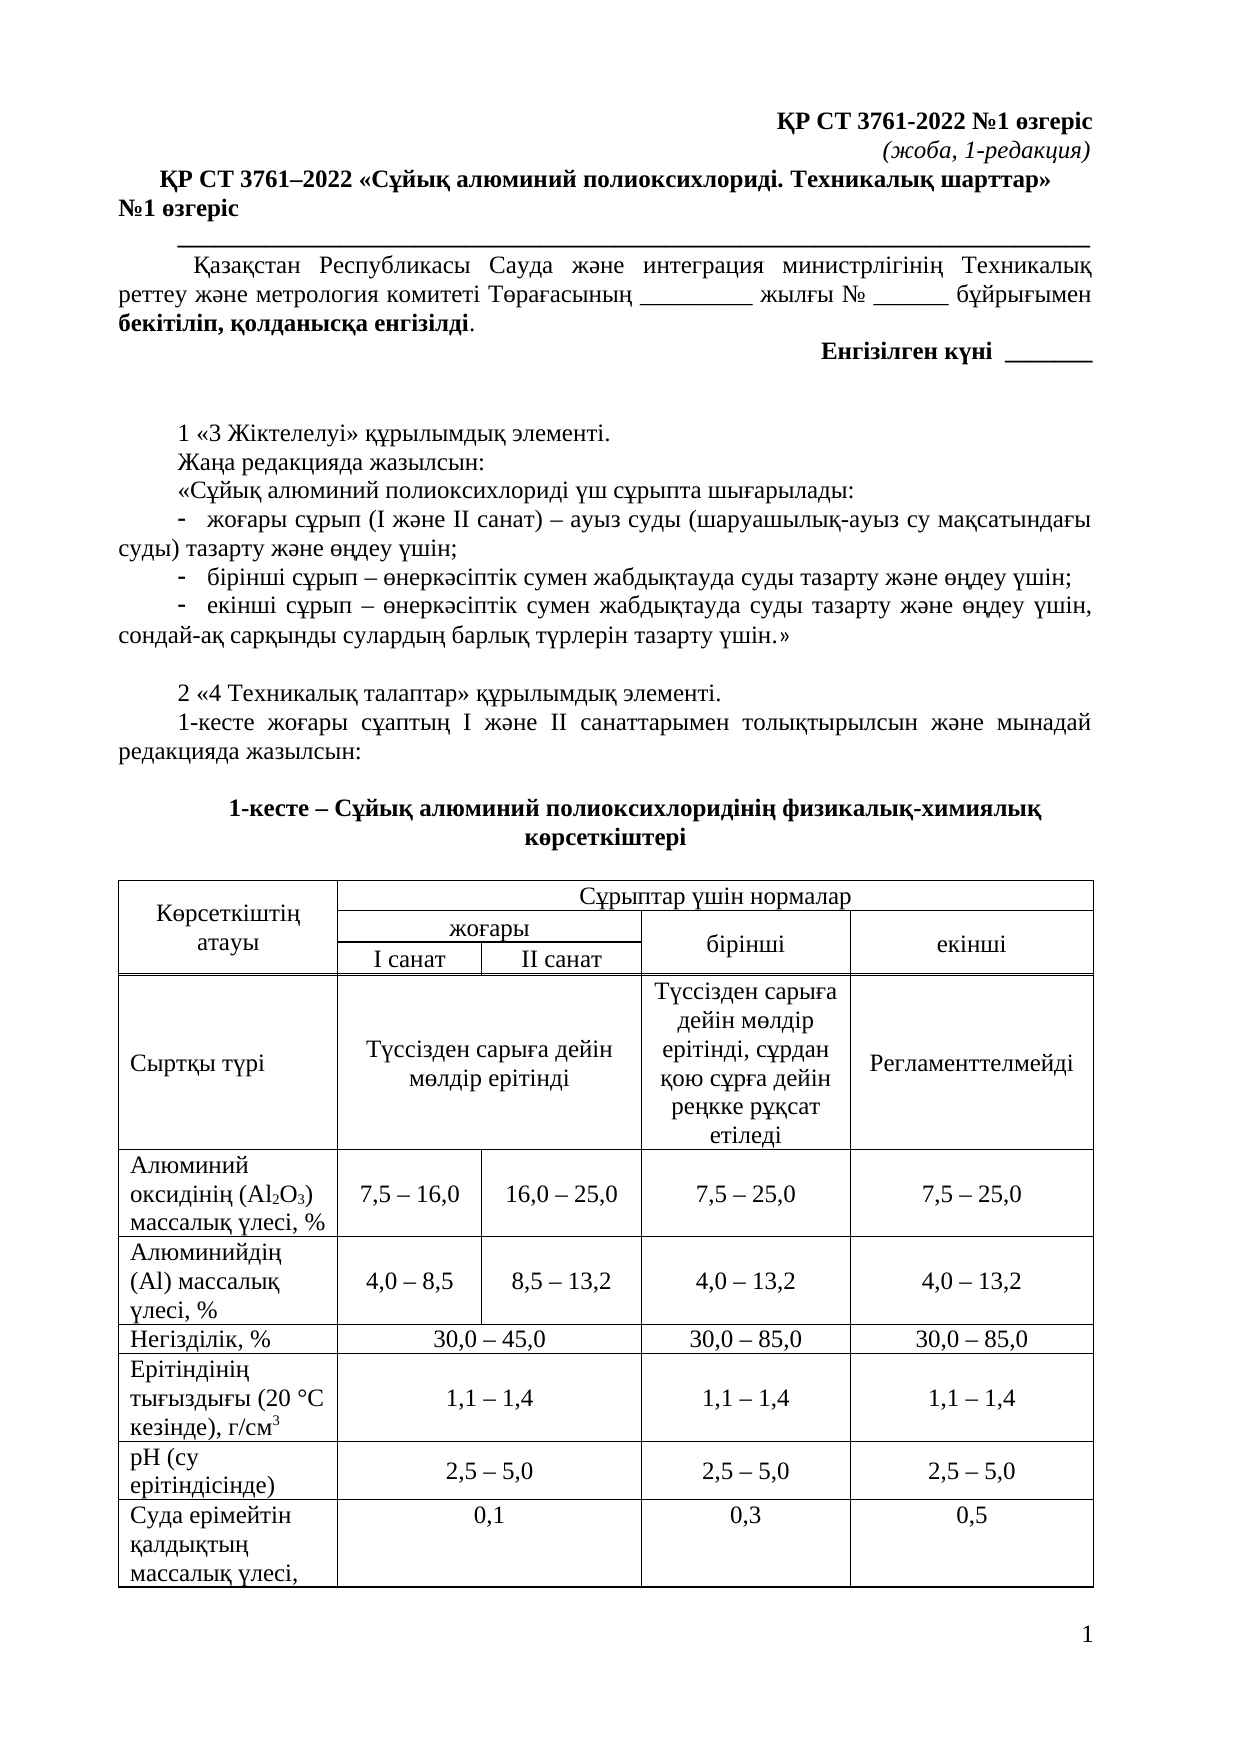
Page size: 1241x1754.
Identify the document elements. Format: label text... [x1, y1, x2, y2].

text №1 өзгеріс [118, 193, 1092, 221]
text Қазақстан Республикасы Сауда және интеграция министрлігінің Техникалық реттеу және метрология комитеті Төрағасының _________ жылғы № ______ бұйрығымен бекітіліп, қолданысқа енгізілді. [118, 250, 1092, 336]
table_cell 1,1 – 1,4 [338, 1354, 641, 1441]
text ҚР СТ 3761–2022 «Сұйық алюминий полиоксихлориді. Техникалық шарттар» [118, 164, 1092, 193]
table_cell 7,5 – 16,0 [338, 1150, 481, 1236]
table_cell Ерітіндінің тығыздығы (20 °С кезінде), г/см3 [119, 1354, 337, 1441]
list бірінші сұрып – өнеркәсіптік сумен жабдықтауда суды тазарту және өңдеу үшін; [118, 562, 1092, 591]
text Енгізілген күні _______ [118, 336, 1092, 365]
table_cell Негізділік, % [119, 1325, 337, 1353]
table_cell Регламенттелмейді [851, 976, 1093, 1149]
text _________________________________________________________________________ [118, 221, 1092, 250]
table_cell 0,3 [642, 1500, 850, 1586]
table_cell 4,0 – 13,2 [851, 1237, 1093, 1323]
table_cell Алюминий оксидінің (Al2O3) массалық үлесі, % [119, 1150, 337, 1236]
table_cell 1,1 – 1,4 [851, 1354, 1093, 1441]
list жоғары сұрып (I және II санат) – ауыз суды (шаруашылық-ауыз су мақсатындағы суды) тазарту және өңдеу үшін; [118, 504, 1092, 562]
table_cell 4,0 – 8,5 [338, 1237, 481, 1323]
table_cell 0,1 [338, 1500, 641, 1586]
table_cell 2,5 – 5,0 [338, 1442, 641, 1499]
table_cell 2,5 – 5,0 [642, 1442, 850, 1499]
table_cell 0,5 [851, 1500, 1093, 1586]
table_header Сұрыптар үшін нормалар [338, 881, 1093, 909]
table_cell екінші [851, 911, 1093, 973]
table_cell Түссізден сарыға дейін мөлдір ерітінді [338, 976, 641, 1149]
table_cell Түссізден сарыға дейін мөлдір ерітінді, сұрдан қою сұрға дейін реңкке рұқсат етіледі [642, 976, 850, 1149]
text 1 «3 Жіктелелуі» құрылымдық элементі. [118, 418, 1092, 447]
text 1-кесте – Сұйық алюминий полиоксихлоридінің физикалық-химиялық көрсеткіштері [118, 793, 1092, 851]
table_cell 30,0 – 45,0 [338, 1325, 641, 1353]
table_cell 30,0 – 85,0 [851, 1325, 1093, 1353]
table_cell 2,5 – 5,0 [851, 1442, 1093, 1499]
text «Сұйық алюминий полиоксихлориді үш сұрыпта шығарылады: [118, 476, 1092, 504]
table_cell 4,0 – 13,2 [642, 1237, 850, 1323]
table_header Көрсеткіштің атауы [119, 881, 337, 973]
table_cell II санат [482, 943, 641, 973]
table_cell Алюминийдің (Al) массалық үлесі, % [119, 1237, 337, 1323]
table_cell I санат [338, 943, 481, 973]
table_cell жоғары [338, 911, 641, 941]
table_cell 8,5 – 13,2 [482, 1237, 641, 1323]
text 1-кесте жоғары сұаптың I және II санаттарымен толықтырылсын және мынадай редакцияда жазылсын: [118, 707, 1092, 765]
table_cell 1,1 – 1,4 [642, 1354, 850, 1441]
table_cell 30,0 – 85,0 [642, 1325, 850, 1353]
table_cell рН (су ерітіндісінде) [119, 1442, 337, 1499]
table_cell 7,5 – 25,0 [851, 1150, 1093, 1236]
text Жаңа редакцияда жазылсын: [118, 447, 1092, 476]
table_cell Суда ерімейтін қалдықтың массалық үлесі, %, артық емес [119, 1500, 337, 1586]
table_cell бірінші [642, 911, 850, 973]
list екінші сұрып – өнеркәсіптік сумен жабдықтауда суды тазарту және өңдеу үшін, сондай-ақ сарқынды сулардың барлық түрлерін тазарту үшін.» [118, 591, 1092, 650]
table_cell 7,5 – 25,0 [642, 1150, 850, 1236]
table_cell Сыртқы түрі [119, 976, 337, 1149]
table_cell 16,0 – 25,0 [482, 1150, 641, 1236]
text 2 «4 Техникалық талаптар» құрылымдық элементі. [118, 678, 1092, 707]
